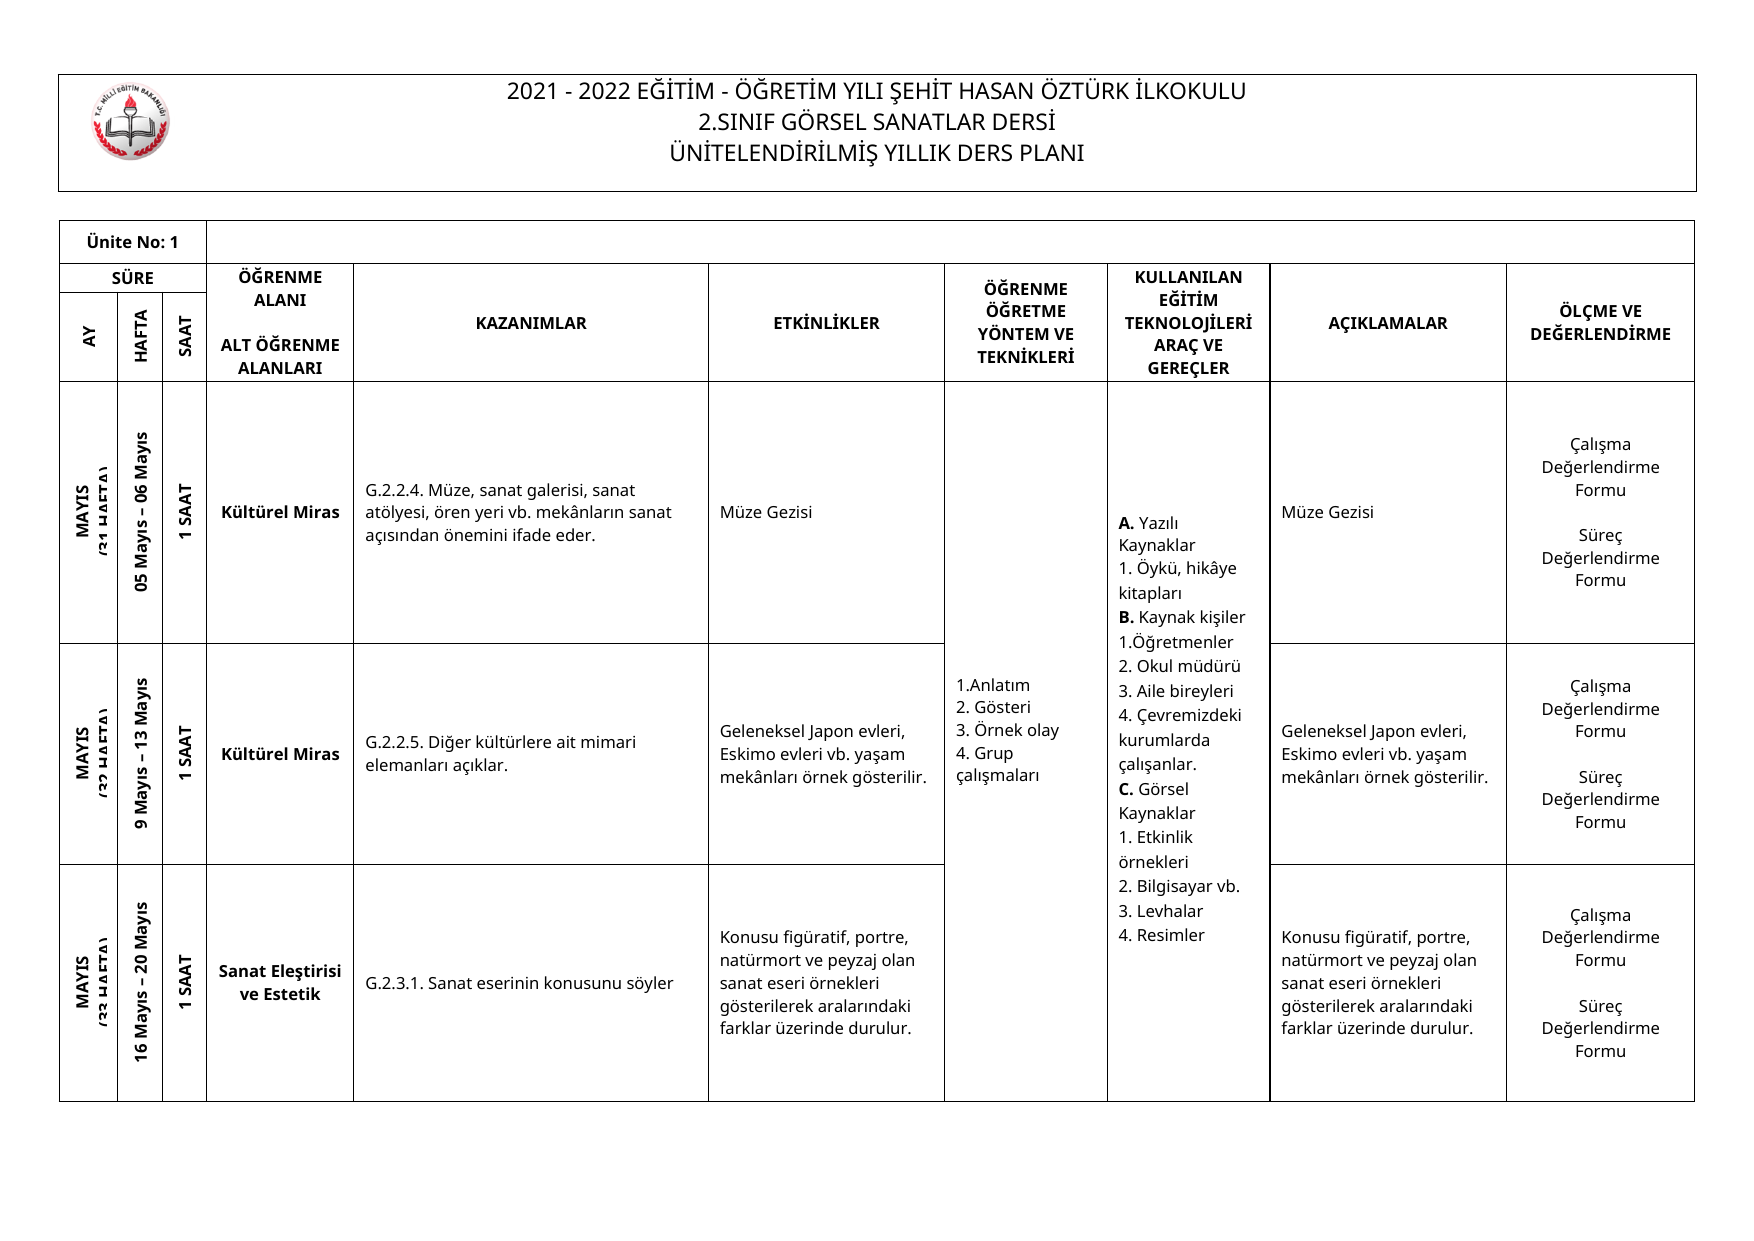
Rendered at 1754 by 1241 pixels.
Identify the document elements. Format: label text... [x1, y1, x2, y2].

table_cell G.2.2.5. Diğer kültürlere ait mimari elemanları açıklar. [354, 644, 708, 864]
table_cell ÖĞRENME ALANI ALT ÖĞRENME ALANLARI [207, 264, 353, 381]
table_cell MAYIS (31.HAFTA) [60, 382, 117, 643]
table_cell SAAT [163, 293, 206, 381]
table_cell 1 SAAT [163, 644, 206, 864]
table_cell Konusu figüratif, portre, natürmort ve peyzaj olan sanat eseri örnekleri gösterilerek aralarındaki farklar üzerinde durulur. [709, 865, 944, 1101]
table_cell MAYIS (33.HAFTA) [60, 865, 117, 1101]
table_cell ÖLÇME VE DEĞERLENDİRME [1507, 264, 1694, 381]
table_cell KAZANIMLAR [354, 264, 708, 381]
table_cell ETKİNLİKLER [709, 264, 944, 381]
table_cell MAYIS (32.HAFTA) [60, 644, 117, 864]
table_cell SÜRE [60, 264, 206, 292]
table_cell 16 Mayıs – 20 Mayıs [118, 865, 162, 1101]
table_cell Geleneksel Japon evleri, Eskimo evleri vb. yaşam mekânları örnek gösterilir. [1271, 644, 1506, 864]
table_cell Müze Gezisi [1271, 382, 1506, 643]
table_cell 05 Mayıs – 06 Mayıs [118, 382, 162, 643]
table_cell AÇIKLAMALAR [1271, 264, 1506, 381]
table_cell 9 Mayıs – 13 Mayıs [118, 644, 162, 864]
table_cell G.2.2.4. Müze, sanat galerisi, sanat atölyesi, ören yeri vb. mekânların sanat açısından önemini ifade eder. [354, 382, 708, 643]
table_cell Geleneksel Japon evleri, Eskimo evleri vb. yaşam mekânları örnek gösterilir. [709, 644, 944, 864]
table_cell Sanat Eleştirisi ve Estetik [207, 865, 353, 1101]
picture [85, 77, 175, 167]
table_cell AY [60, 293, 117, 381]
table_cell Çalışma Değerlendirme Formu Süreç Değerlendirme Formu [1507, 865, 1694, 1101]
table_cell Kültürel Miras [207, 382, 353, 643]
table_cell Çalışma Değerlendirme Formu Süreç Değerlendirme Formu [1507, 644, 1694, 864]
table_header [207, 221, 1694, 263]
table_cell 1.Anlatım 2. Gösteri 3. Örnek olay 4. Grup çalışmaları [945, 382, 1107, 1101]
table_cell Konusu figüratif, portre, natürmort ve peyzaj olan sanat eseri örnekleri gösterilerek aralarındaki farklar üzerinde durulur. [1271, 865, 1506, 1101]
table_cell 1 SAAT [163, 865, 206, 1101]
table_cell Kültürel Miras [207, 644, 353, 864]
table_header Ünite No: 1 [60, 221, 206, 263]
table_cell 1 SAAT [163, 382, 206, 643]
table_cell KULLANILAN EĞİTİM TEKNOLOJİLERİ ARAÇ VE GEREÇLER [1108, 264, 1269, 381]
table_cell Çalışma Değerlendirme Formu Süreç Değerlendirme Formu [1507, 382, 1694, 643]
table_cell A. Yazılı Kaynaklar 1. Öykü, hikâye kitapları B. Kaynak kişiler 1.Öğretmenler 2. Okul müdürü 3. Aile bireyleri 4. Çevremizdeki kurumlarda çalışanlar. C. Görsel Kaynaklar 1. Etkinlik örnekleri 2. Bilgisayar vb. 3. Levhalar 4. Resimler [1108, 382, 1269, 1101]
table_cell G.2.3.1. Sanat eserinin konusunu söyler [354, 865, 708, 1101]
table_cell ÖĞRENME ÖĞRETME YÖNTEM VE TEKNİKLERİ [945, 264, 1107, 381]
table_cell HAFTA [118, 293, 162, 381]
table_cell Müze Gezisi [709, 382, 944, 643]
